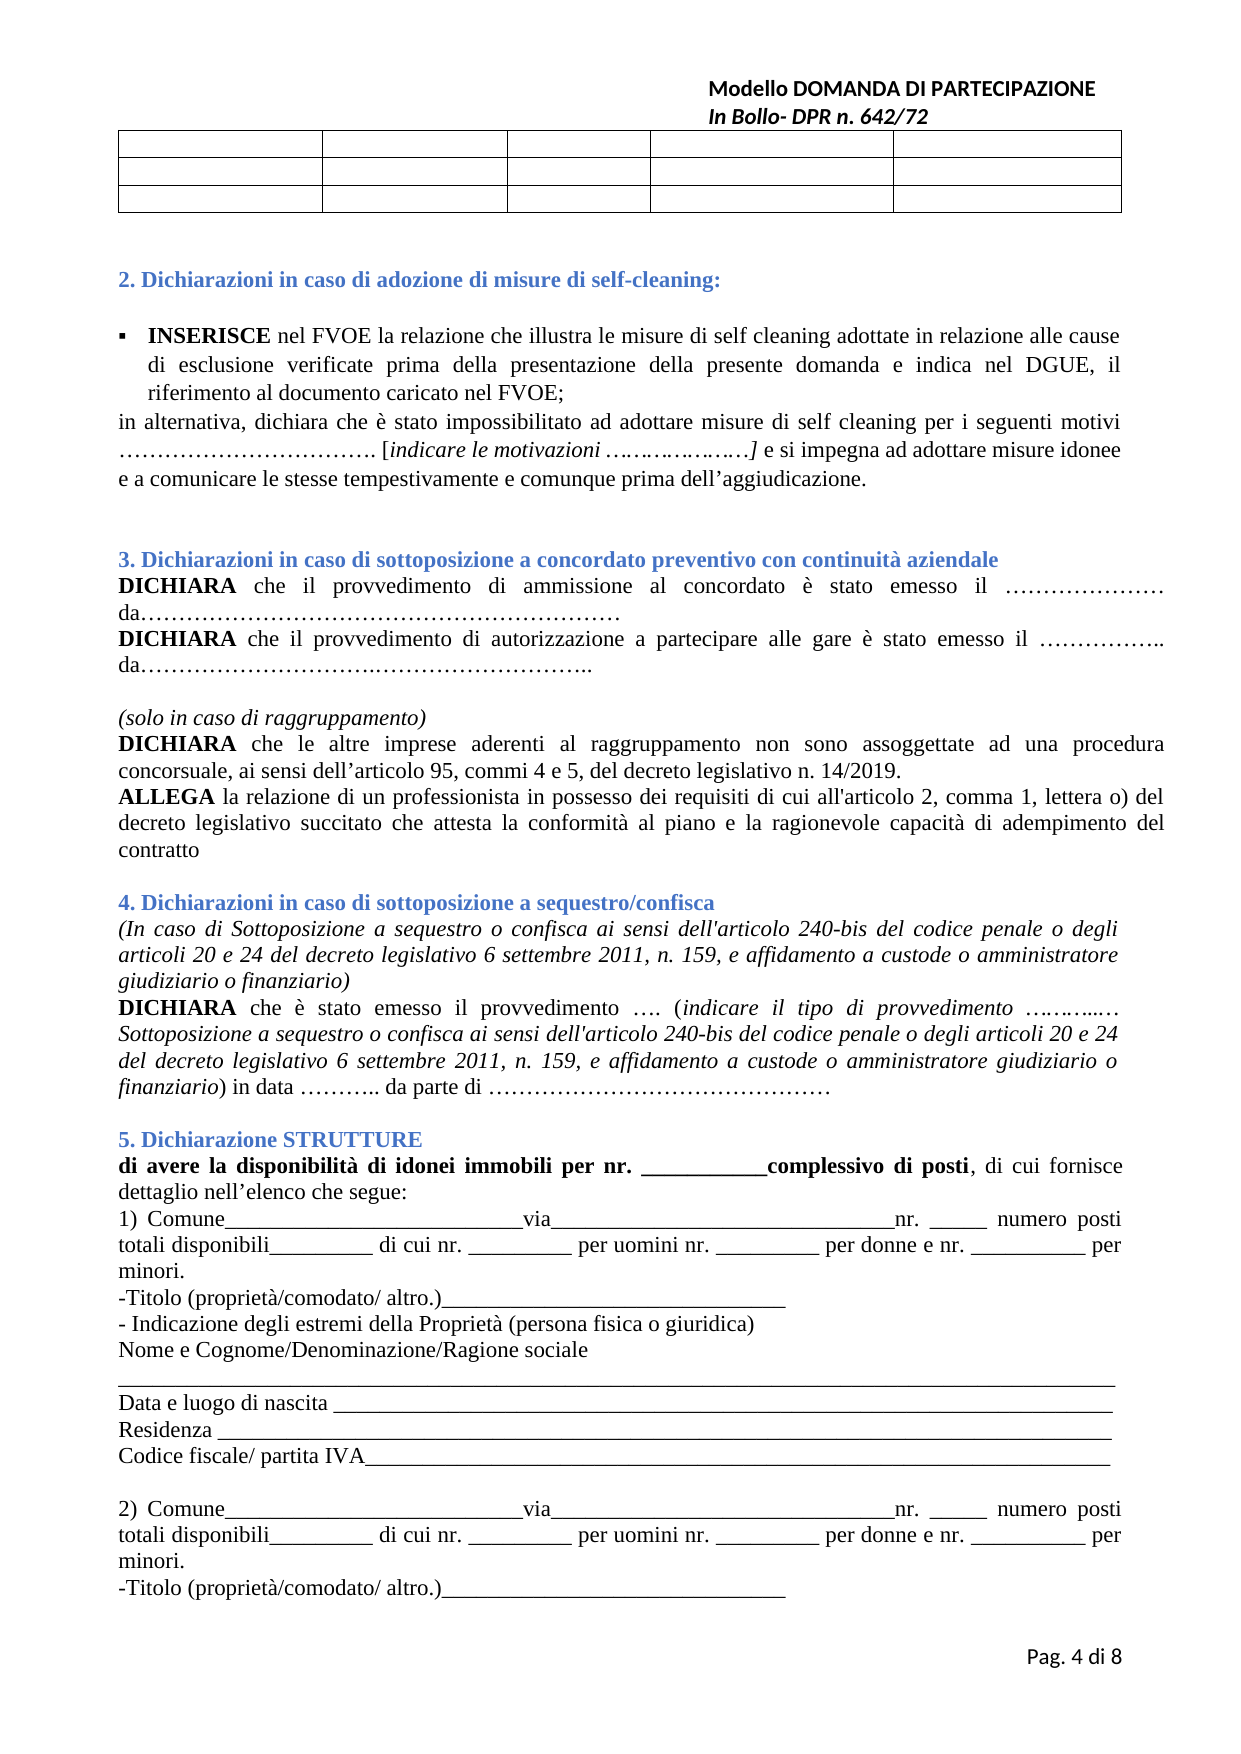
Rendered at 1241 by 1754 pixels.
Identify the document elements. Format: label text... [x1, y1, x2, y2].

text di avere la disponibilità di idonei immobili per nr. ___________complessivo di posti, di cui fornisce dettaglio nell’elenco che segue: [118, 1152, 1123, 1205]
table_cell [894, 131, 1121, 157]
table_cell [651, 131, 893, 157]
table_cell [119, 186, 322, 212]
text DICHIARA che il provvedimento di autorizzazione a partecipare alle gare è stato emesso il …………….. da………………………….……………………….. [118, 625, 1167, 678]
table_cell [323, 186, 507, 212]
table_cell [894, 158, 1121, 184]
text 5. Dichiarazione STRUTTURE [118, 1126, 1122, 1152]
table_cell [508, 158, 650, 184]
text Codice fiscale/ partita IVA_________________________________________________________________ [118, 1442, 1122, 1468]
text Data e luogo di nascita ____________________________________________________________________ [118, 1389, 1122, 1416]
text _______________________________________________________________________________________ [118, 1363, 1122, 1389]
text - Indicazione degli estremi della Proprietà (persona fisica o giuridica) [118, 1310, 1122, 1337]
text ALLEGA la relazione di un professionista in possesso dei requisiti di cui all'articolo 2, comma 1, lettera o) del decreto legislativo succitato che attesta la conformità al piano e la ragionevole capacità di adempimento del contratto [118, 783, 1167, 862]
text 4. Dichiarazioni in caso di sottoposizione a sequestro/confisca [118, 888, 1122, 915]
text 2) Comune__________________________via______________________________nr. _____ numero posti totali disponibili_________ di cui nr. _________ per uomini nr. _________ per donne e nr. __________ per minori. [118, 1495, 1122, 1574]
text -Titolo (proprietà/comodato/ altro.)______________________________ [118, 1284, 1122, 1310]
table_cell [508, 186, 650, 212]
text (In caso di Sottoposizione a sequestro o confisca ai sensi dell'articolo 240-bis del codice penale o degli articoli 20 e 24 del decreto legislativo 6 settembre 2011, n. 159, e affidamento a custode o amministratore giudiziario o finanziario) [118, 915, 1122, 994]
text (solo in caso di raggruppamento) [118, 704, 1167, 730]
text ▪ INSERISCE nel FVOE la relazione che illustra le misure di self cleaning adottate in relazione alle cause di esclusione verificate prima della presentazione della presente domanda e indica nel DGUE, il riferimento al documento caricato nel FVOE; [118, 323, 1122, 406]
table_cell [119, 131, 322, 157]
table_cell [323, 158, 507, 184]
text DICHIARA che il provvedimento di ammissione al concordato è stato emesso il …………………da……………………………………………………… [118, 572, 1167, 625]
table_cell [894, 186, 1121, 212]
text 3. Dichiarazioni in caso di sottoposizione a concordato preventivo con continuità aziendale [118, 546, 1122, 572]
text Residenza ______________________________________________________________________________ [118, 1416, 1122, 1442]
text Nome e Cognome/Denominazione/Ragione sociale [118, 1337, 1122, 1363]
text -Titolo (proprietà/comodato/ altro.)______________________________ [118, 1574, 1122, 1600]
text 2. Dichiarazioni in caso di adozione di misure di self-cleaning: [118, 266, 1122, 292]
text DICHIARA che le altre imprese aderenti al raggruppamento non sono assoggettate ad una procedura concorsuale, ai sensi dell’articolo 95, commi 4 e 5, del decreto legislativo n. 14/2019. [118, 730, 1167, 783]
table_cell [651, 158, 893, 184]
text DICHIARA che è stato emesso il provvedimento …. (indicare il tipo di provvedimento ………..… Sottoposizione a sequestro o confisca ai sensi dell'articolo 240-bis del codice penale o degli articoli 20 e 24 del decreto legislativo 6 settembre 2011, n. 159, e affidamento a custode o amministratore giudiziario o finanziario) in data ……….. da parte di ……………………………………… [118, 994, 1122, 1099]
table_cell [508, 131, 650, 157]
table_cell [119, 158, 322, 184]
text in alternativa, dichiara che è stato impossibilitato ad adottare misure di self cleaning per i seguenti motivi ……………………………. [indicare le motivazioni …………………] e si impegna ad adottare misure idonee e a comunicare le stesse tempestivamente e comunque prima dell’aggiudicazione. [118, 408, 1122, 491]
table_cell [323, 131, 507, 157]
table_cell [651, 186, 893, 212]
